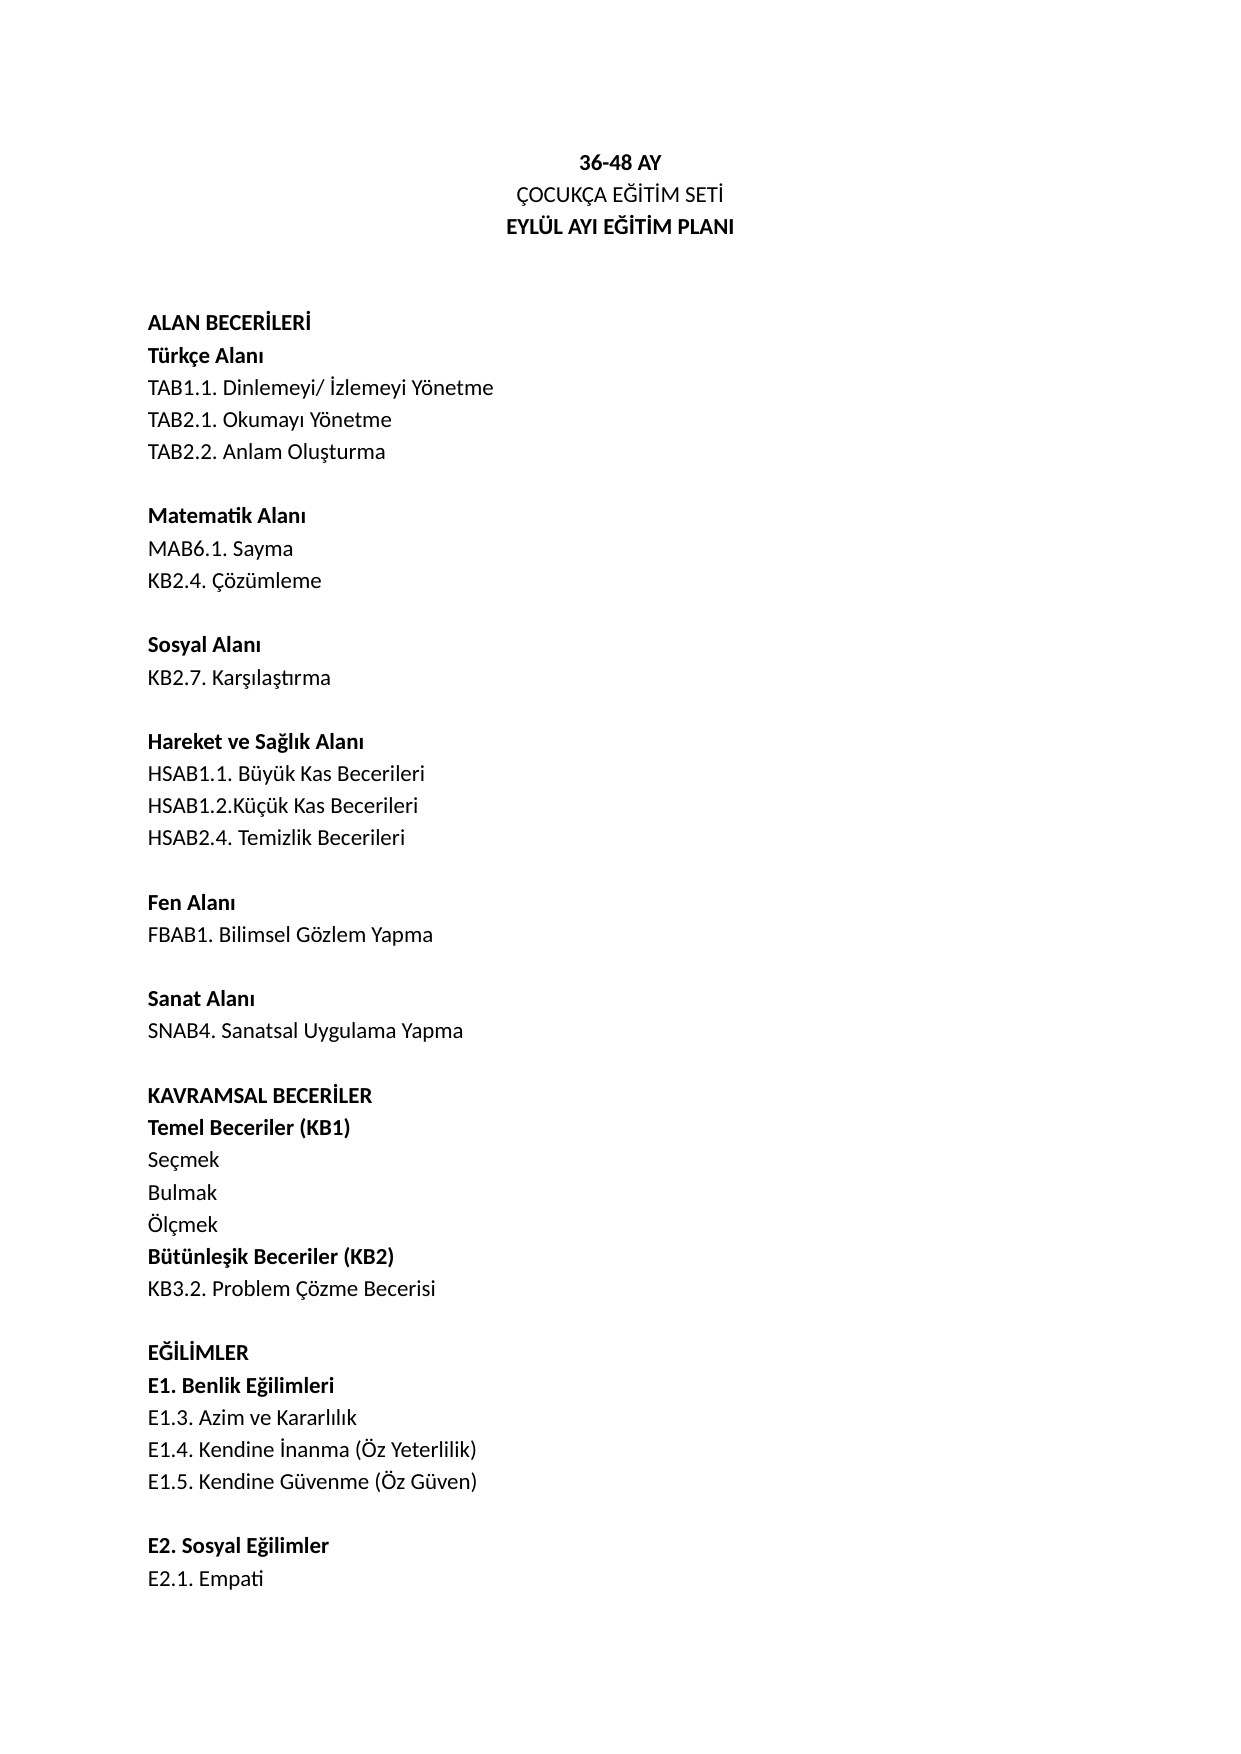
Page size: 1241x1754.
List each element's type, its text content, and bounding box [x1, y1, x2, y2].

text Fen Alanı [148, 888, 1093, 916]
text EĞİLİMLER [148, 1338, 1093, 1367]
text KAVRAMSAL BECERİLER [148, 1081, 1093, 1109]
text HSAB1.2.Küçük Kas Becerileri [148, 791, 1093, 819]
text MAB6.1. Sayma [148, 534, 1093, 562]
text Sosyal Alanı [148, 630, 1093, 658]
text ÇOCUKÇA EĞİTİM SETİ [148, 180, 1093, 208]
text ALAN BECERİLERİ [148, 308, 1093, 337]
text KB2.7. Karşılaştırma [148, 663, 1093, 691]
text Türkçe Alanı [148, 341, 1093, 369]
text Matematik Alanı [148, 502, 1093, 530]
text KB2.4. Çözümleme [148, 566, 1093, 594]
text Ölçmek [148, 1210, 1093, 1238]
text E2.1. Empati [148, 1564, 1093, 1592]
text TAB1.1. Dinlemeyi/ İzlemeyi Yönetme [148, 373, 1093, 401]
text E1.5. Kendine Güvenme (Öz Güven) [148, 1467, 1093, 1495]
text E2. Sosyal Eğilimler [148, 1532, 1093, 1560]
text Temel Beceriler (KB1) [148, 1113, 1093, 1141]
text TAB2.2. Anlam Oluşturma [148, 437, 1093, 465]
text E1.4. Kendine İnanma (Öz Yeterlilik) [148, 1435, 1093, 1463]
text TAB2.1. Okumayı Yönetme [148, 405, 1093, 433]
text KB3.2. Problem Çözme Becerisi [148, 1274, 1093, 1302]
text Bulmak [148, 1178, 1093, 1206]
text Bütünleşik Beceriler (KB2) [148, 1242, 1093, 1270]
text 36-48 AY [148, 148, 1093, 176]
text Sanat Alanı [148, 984, 1093, 1012]
text E1. Benlik Eğilimleri [148, 1371, 1093, 1399]
text HSAB1.1. Büyük Kas Becerileri [148, 759, 1093, 787]
text Seçmek [148, 1145, 1093, 1173]
text HSAB2.4. Temizlik Becerileri [148, 823, 1093, 852]
text Hareket ve Sağlık Alanı [148, 727, 1093, 755]
text E1.3. Azim ve Kararlılık [148, 1403, 1093, 1431]
text EYLÜL AYI EĞİTİM PLANI [148, 212, 1093, 240]
text SNAB4. Sanatsal Uygulama Yapma [148, 1017, 1093, 1045]
text FBAB1. Bilimsel Gözlem Yapma [148, 920, 1093, 948]
